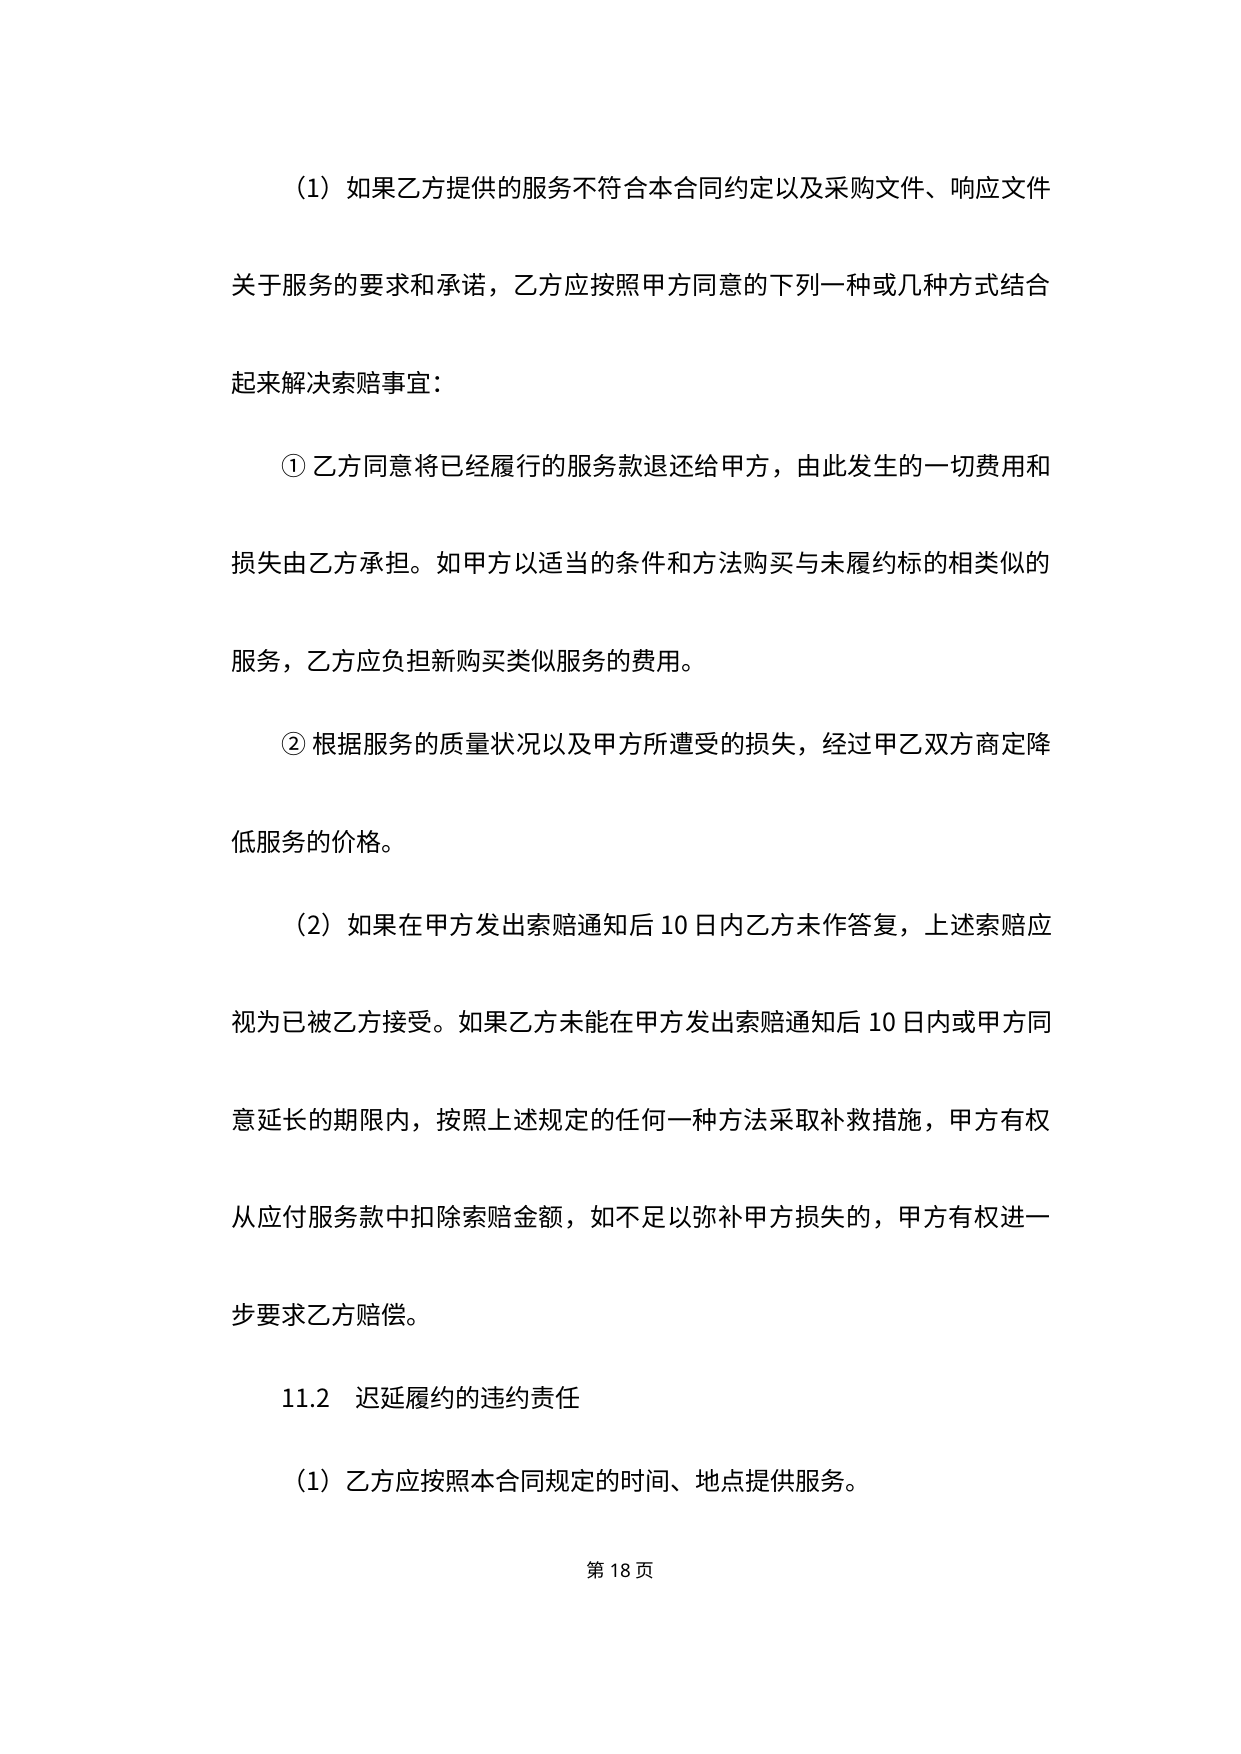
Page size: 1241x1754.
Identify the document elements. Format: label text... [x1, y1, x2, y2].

text ①乙方同意将已经履行的服务款退还给甲方，由此发生的一切费用和损失由乙方承担。如甲方以适当的条件和方法购买与未履约标的相类似的服务，乙方应负担新购买类似服务的费用。 [231, 432, 1053, 692]
text 11.2 迟延履约的违约责任 [231, 1364, 1053, 1429]
text （1）如果乙方提供的服务不符合本合同约定以及采购文件、响应文件关于服务的要求和承诺，乙方应按照甲方同意的下列一种或几种方式结合起来解决索赔事宜： [231, 154, 1053, 414]
text （2）如果在甲方发出索赔通知后10日内乙方未作答复，上述索赔应视为已被乙方接受。如果乙方未能在甲方发出索赔通知后10日内或甲方同意延长的期限内，按照上述规定的任何一种方法采取补救措施，甲方有权从应付服务款中扣除索赔金额，如不足以弥补甲方损失的，甲方有权进一步要求乙方赔偿。 [231, 891, 1053, 1346]
text ②根据服务的质量状况以及甲方所遭受的损失，经过甲乙双方商定降低服务的价格。 [231, 710, 1053, 873]
text （1）乙方应按照本合同规定的时间、地点提供服务。 [231, 1447, 1053, 1512]
